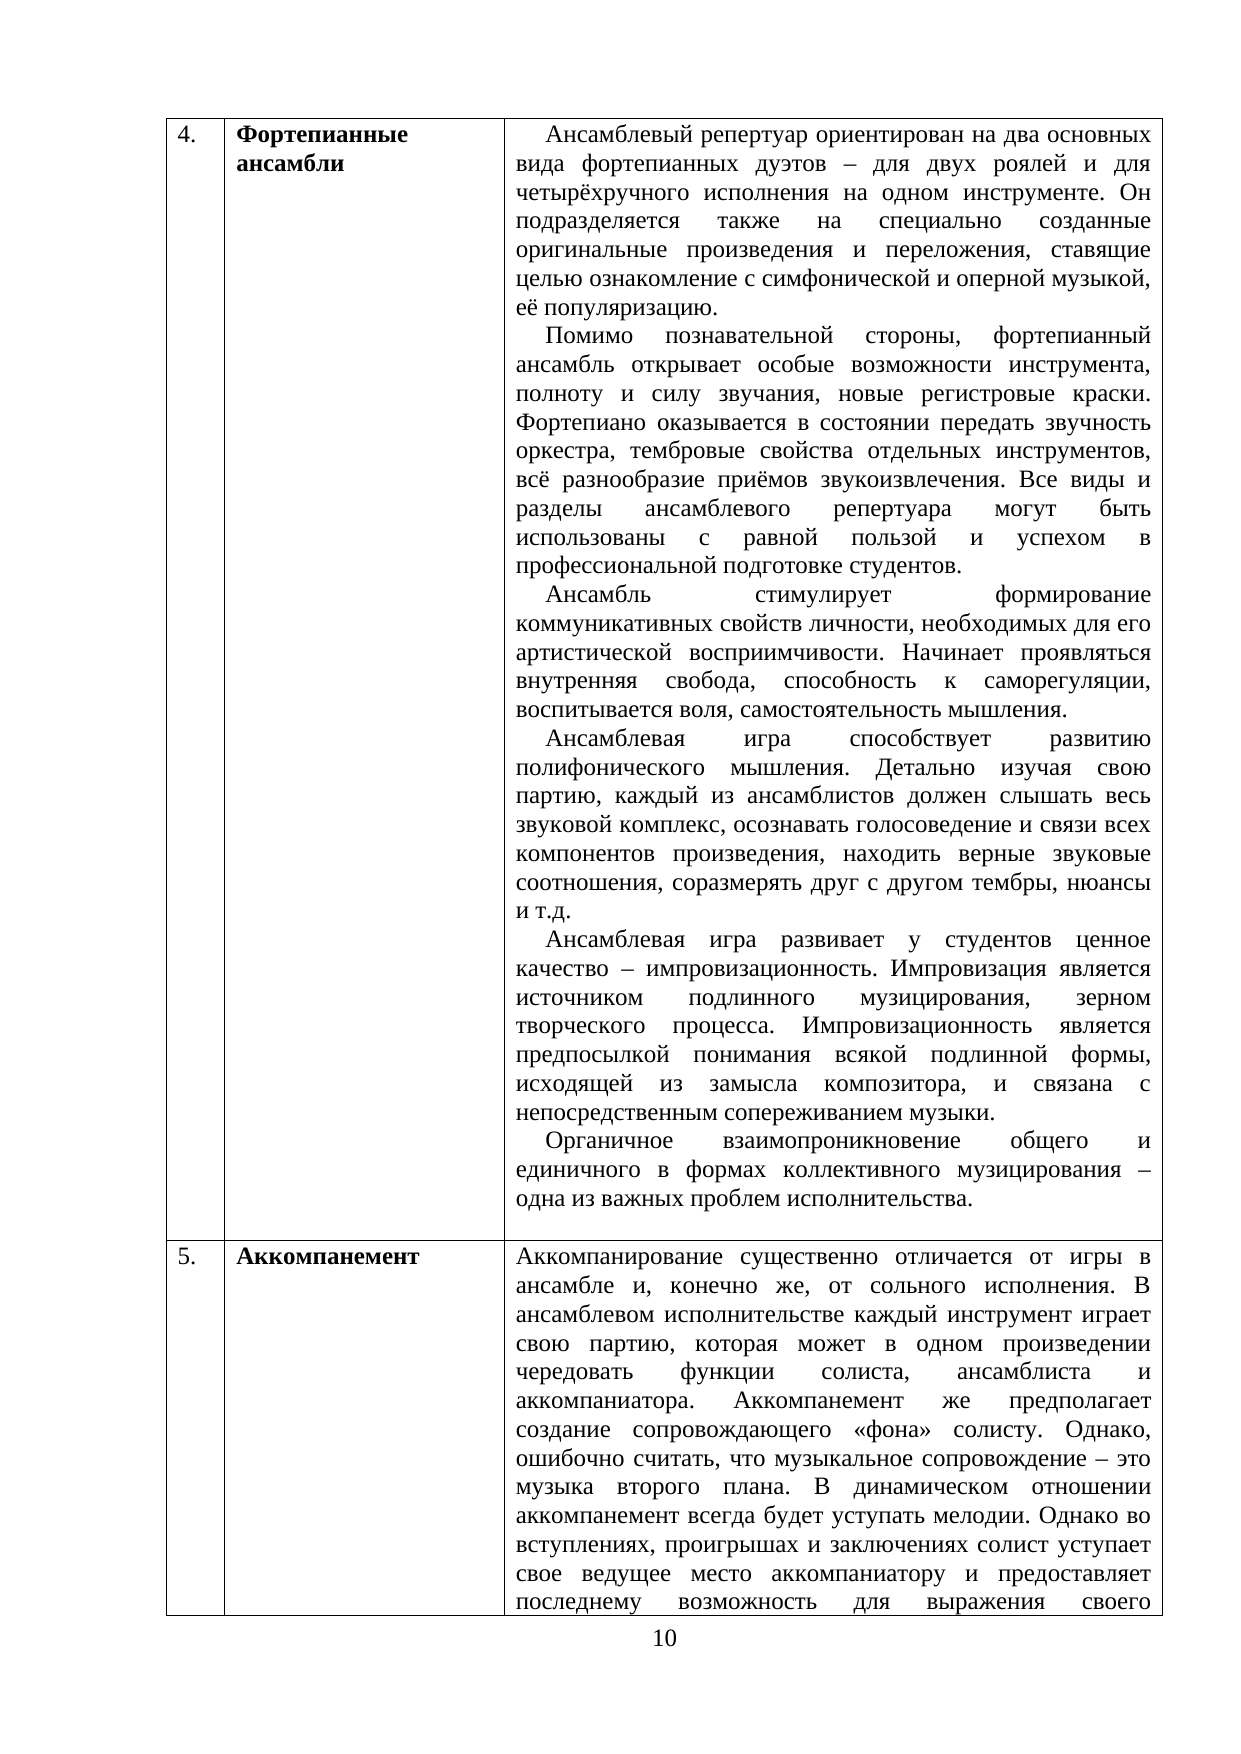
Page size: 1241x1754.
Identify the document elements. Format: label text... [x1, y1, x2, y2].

table_cell Фортепианные ансамбли [225, 119, 504, 1240]
table_cell 4. [167, 119, 224, 1240]
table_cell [505, 1241, 1162, 1615]
table_cell Аккомпанемент [225, 1241, 504, 1615]
table_cell Ансамблевый репертуар ориентирован на два основных вида фортепианных дуэтов – для двух роялей и для четырёхручного исполнения на одном инструменте. Он подразделяется также на специально созданные оригинальные произведения и переложения, ставящие целью ознакомление с симфонической и оперной музыкой, её популяризацию. Помимо познавательной стороны, фортепианный ансамбль открывает особые возможности инструмента, полноту и силу звучания, новые регистровые краски. Фортепиано оказывается в состоянии передать звучность оркестра, тембровые свойства отдельных инструментов, всё разнообразие приёмов звукоизвлечения. Все виды и разделы ансамблевого репертуара могут быть использованы с равной пользой и успехом в профессиональной подготовке студентов. Ансамбль стимулирует формирование коммуникативных свойств личности, необходимых для его артистической восприимчивости. Начинает проявляться внутренняя свобода, способность к саморегуляции, воспитывается воля, самостоятельность мышления. Ансамблевая игра способствует развитию полифонического мышления. Детально изучая свою партию, каждый из ансамблистов должен слышать весь звуковой комплекс, осознавать голосоведение и связи всех компонентов произведения, находить верные звуковые соотношения, соразмерять друг с другом тембры, нюансы и т.д. Ансамблевая игра развивает у студентов ценное качество – импровизационность. Импровизация является источником подлинного музицирования, зерном творческого процесса. Импровизационность является предпосылкой понимания всякой подлинной формы, исходящей из замысла композитора, и связана с непосредственным сопереживанием музыки. Органичное взаимопроникновение общего и единичного в формах коллективного музицирования – одна из важных проблем исполнительства. [505, 119, 1162, 1240]
table_cell 5. [167, 1241, 224, 1615]
